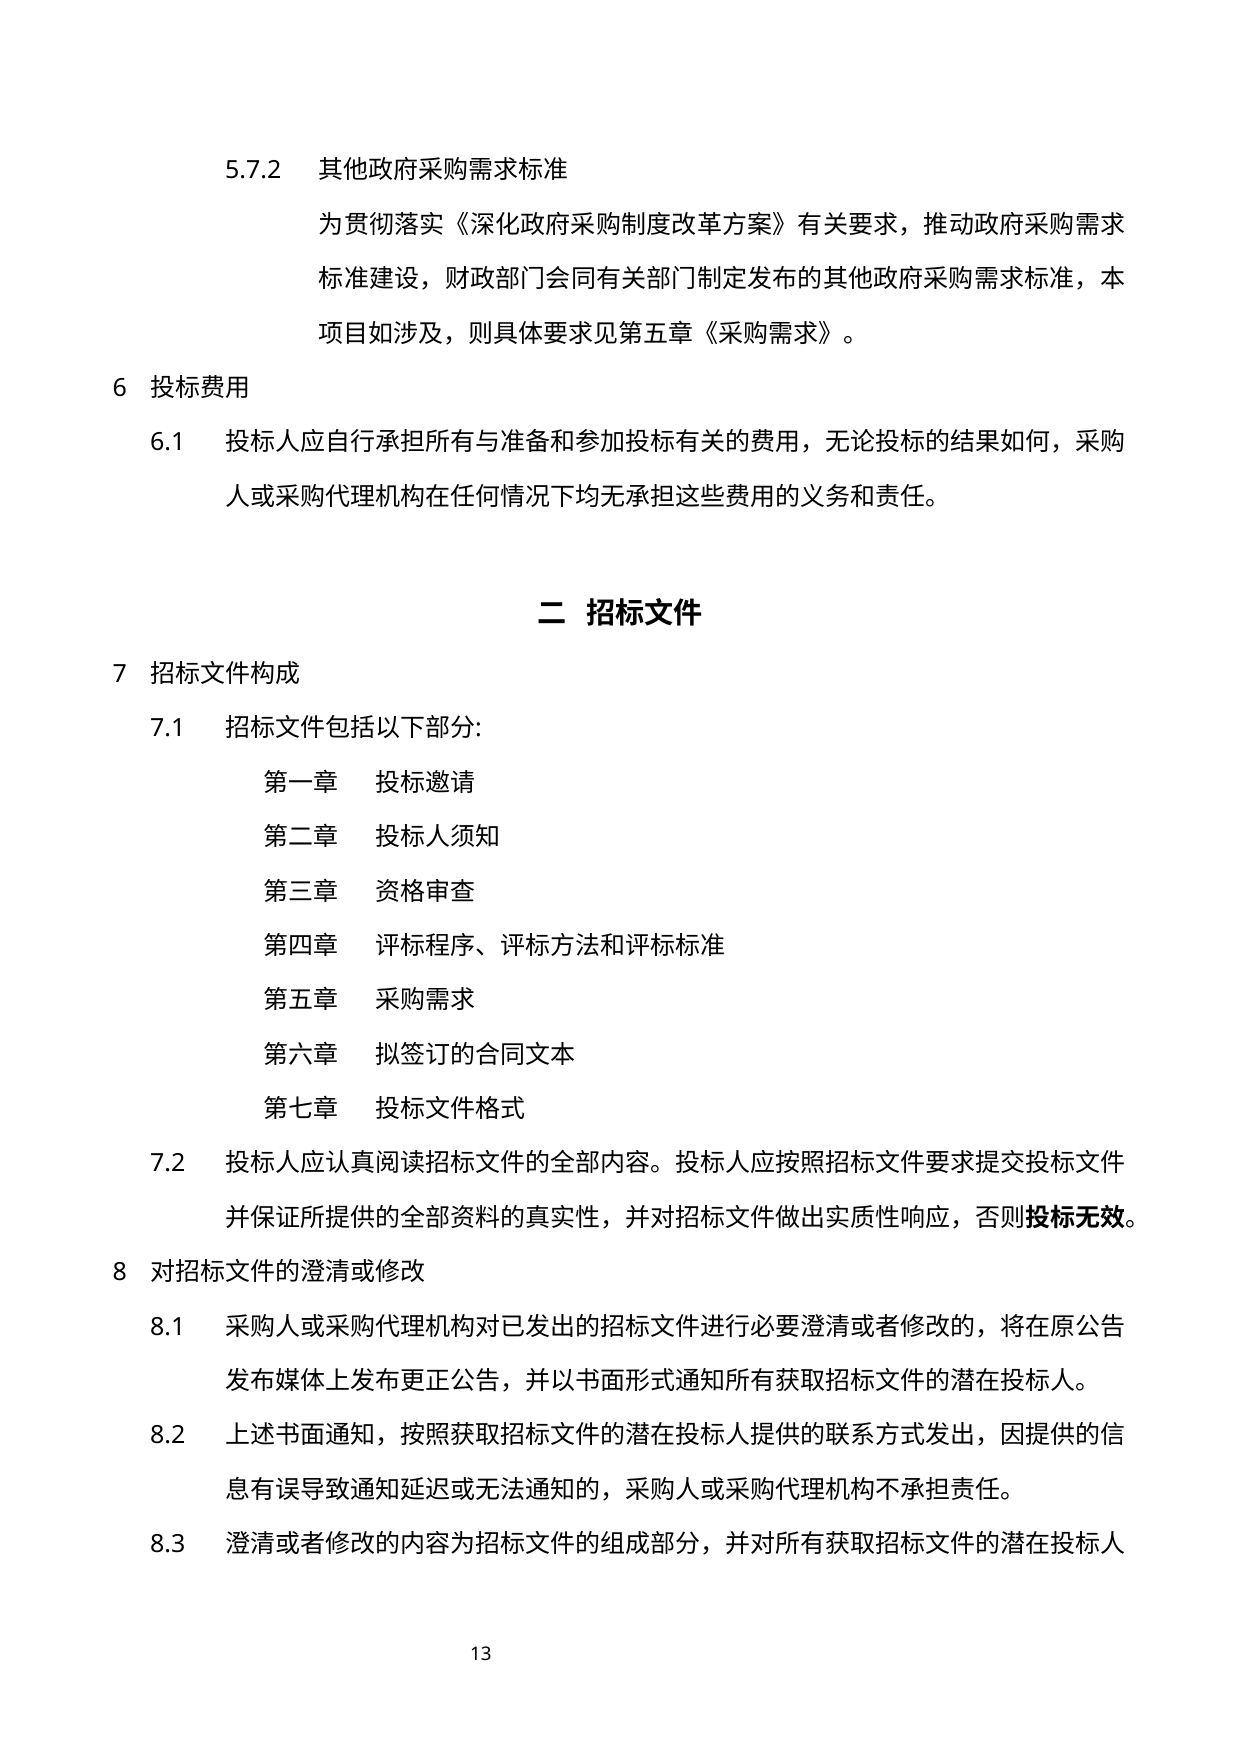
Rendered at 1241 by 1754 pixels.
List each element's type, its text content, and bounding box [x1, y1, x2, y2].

list 采购需求 [262, 980, 1128, 1016]
list 投标人须知 [262, 817, 1128, 853]
list 资格审查 [262, 871, 1128, 907]
list 招标文件构成 [112, 653, 1128, 690]
list 投标费用 [112, 367, 1128, 404]
list 投标人应自行承担所有与准备和参加投标有关的费用，无论投标的结果如何，采购人或采购代理机构在任何情况下均无承担这些费用的义务和责任。 [150, 422, 1128, 512]
list 投标文件格式 [262, 1088, 1128, 1125]
list 采购人或采购代理机构对已发出的招标文件进行必要澄清或者修改的，将在原公告发布媒体上发布更正公告，并以书面形式通知所有获取招标文件的潜在投标人。 [150, 1306, 1128, 1397]
list 投标人应认真阅读招标文件的全部内容。投标人应按照招标文件要求提交投标文件并保证所提供的全部资料的真实性，并对招标文件做出实质性响应，否则投标无效。 [150, 1143, 1128, 1233]
list 评标程序、评标方法和评标标准 [262, 925, 1128, 962]
list 拟签订的合同文本 [262, 1034, 1128, 1070]
list 对招标文件的澄清或修改 [112, 1252, 1128, 1288]
list 其他政府采购需求标准 [225, 150, 1128, 186]
subtitle 二 招标文件 [112, 590, 1128, 632]
list 招标文件包括以下部分: [150, 708, 1128, 744]
text 为贯彻落实《深化政府采购制度改革方案》有关要求，推动政府采购需求标准建设，财政部门会同有关部门制定发布的其他政府采购需求标准，本项目如涉及，则具体要求见第五章《采购需求》。 [319, 204, 1128, 349]
list 上述书面通知，按照获取招标文件的潜在投标人提供的联系方式发出，因提供的信息有误导致通知延迟或无法通知的，采购人或采购代理机构不承担责任。 [150, 1415, 1128, 1505]
list 投标邀请 [262, 762, 1128, 798]
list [150, 1523, 1128, 1560]
